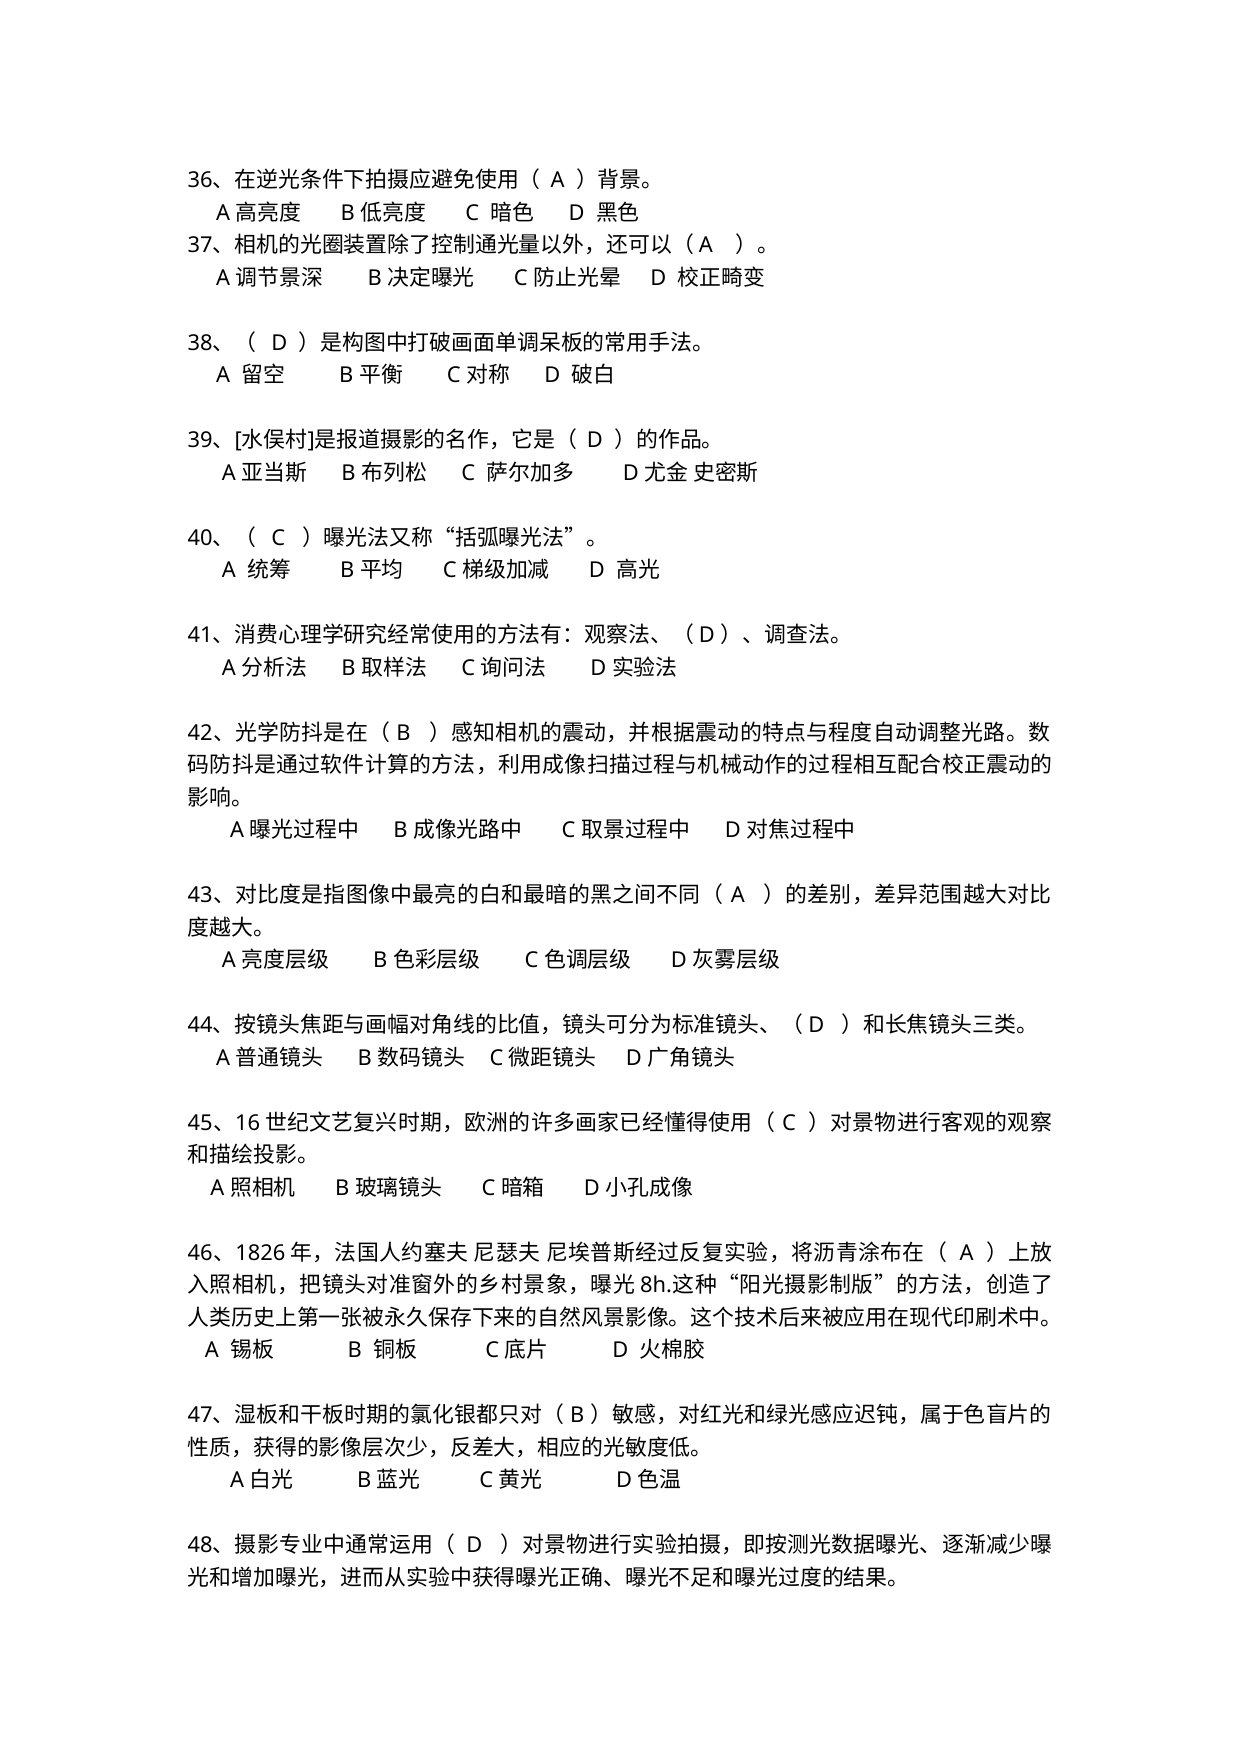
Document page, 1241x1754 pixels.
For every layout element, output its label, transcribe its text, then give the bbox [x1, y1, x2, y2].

text 41、消费心理学研究经常使用的方法有：观察法、（ D ）、调查法。 [187, 617, 1053, 649]
text A 白光 B 蓝光 C 黄光 D 色温 [187, 1462, 1053, 1494]
text 46、1826年，法国人约塞夫 尼瑟夫 尼埃普斯经过反复实验，将沥青涂布在（ A ）上放入照相机，把镜头对准窗外的乡村景象，曝光8h.这种“阳光摄影制版”的方法，创造了人类历史上第一张被永久保存下来的自然风景影像。这个技术后来被应用在现代印刷术中。 [187, 1234, 1053, 1332]
text A 分析法 B 取样法 C 询问法 D 实验法 [187, 649, 1053, 682]
text 40、（ C ）曝光法又称“括弧曝光法”。 [187, 519, 1053, 552]
text 36、在逆光条件下拍摄应避免使用（ A ）背景。 [187, 162, 1053, 194]
text A 锡板 B 铜板 C 底片 D 火棉胶 [187, 1332, 1053, 1364]
text 37、相机的光圈装置除了控制通光量以外，还可以（ A ）。 [187, 227, 1053, 259]
text 48、摄影专业中通常运用（ D ）对景物进行实验拍摄，即按测光数据曝光、逐渐减少曝光和增加曝光，进而从实验中获得曝光正确、曝光不足和曝光过度的结果。 [187, 1527, 1053, 1592]
text 38、（ D ）是构图中打破画面单调呆板的常用手法。 [187, 324, 1053, 357]
text 42、光学防抖是在（ B ）感知相机的震动，并根据震动的特点与程度自动调整光路。数码防抖是通过软件计算的方法，利用成像扫描过程与机械动作的过程相互配合校正震动的影响。 [187, 714, 1053, 812]
text A 亚当斯 B 布列松 C 萨尔加多 D 尤金 史密斯 [187, 454, 1053, 487]
text A 曝光过程中 B 成像光路中 C 取景过程中 D 对焦过程中 [187, 812, 1053, 844]
text 44、按镜头焦距与画幅对角线的比值，镜头可分为标准镜头、（ D ）和长焦镜头三类。 [187, 1007, 1053, 1039]
text A 调节景深 B 决定曝光 C 防止光晕 D 校正畸变 [187, 259, 1053, 292]
text A 高亮度 B 低亮度 C 暗色 D 黑色 [187, 194, 1053, 227]
text 45、16世纪文艺复兴时期，欧洲的许多画家已经懂得使用（ C ）对景物进行客观的观察和描绘投影。 [187, 1104, 1053, 1169]
text A 照相机 B 玻璃镜头 C 暗箱 D 小孔成像 [187, 1169, 1053, 1202]
text A 留空 B 平衡 C 对称 D 破白 [187, 357, 1053, 389]
text A 普通镜头 B 数码镜头 C 微距镜头 D 广角镜头 [187, 1039, 1053, 1072]
text 43、对比度是指图像中最亮的白和最暗的黑之间不同（ A ）的差别，差异范围越大对比度越大。 [187, 877, 1053, 942]
text A 亮度层级 B 色彩层级 C 色调层级 D 灰雾层级 [187, 942, 1053, 974]
text 39、[水俣村]是报道摄影的名作，它是（ D ）的作品。 [187, 422, 1053, 454]
text 47、湿板和干板时期的氯化银都只对（ B ）敏感，对红光和绿光感应迟钝，属于色盲片的性质，获得的影像层次少，反差大，相应的光敏度低。 [187, 1397, 1053, 1462]
text A 统筹 B 平均 C 梯级加减 D 高光 [187, 552, 1053, 584]
